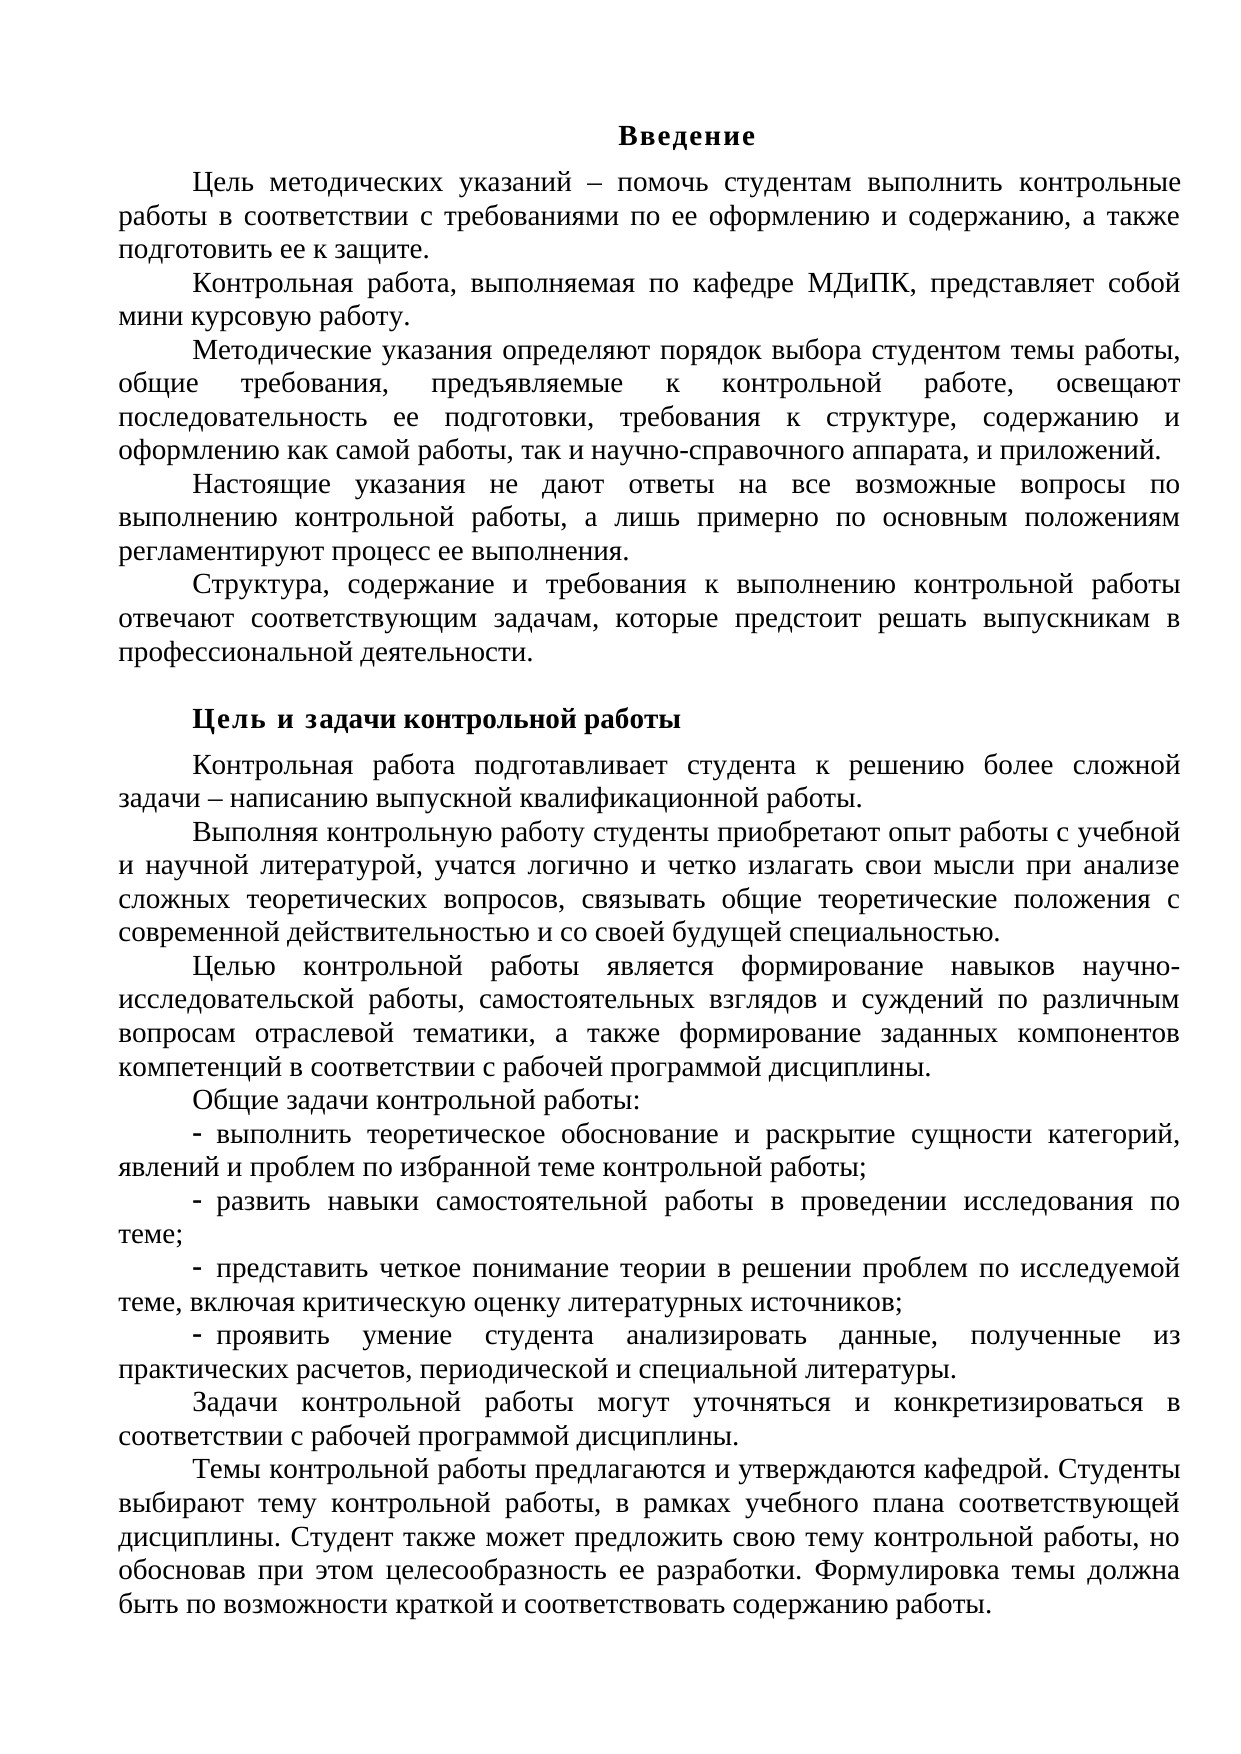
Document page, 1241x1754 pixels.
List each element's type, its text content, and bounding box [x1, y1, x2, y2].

text представить четкое понимание теории в решении проблем по исследуемой теме, включая критическую оценку литературных источников; [118, 1250, 1181, 1317]
text Выполняя контрольную работу студенты приобретают опыт работы с учебной и научной литературой, учатся логично и четко излагать свои мысли при анализе сложных теоретических вопросов, связывать общие теоретические положения с современной действительностью и со своей будущей специальностью. [118, 814, 1181, 948]
text выполнить теоретическое обоснование и раскрытие сущности категорий, явлений и проблем по избранной теме контрольной работы; [118, 1116, 1181, 1183]
text развить навыки самостоятельной работы в проведении исследования по теме; [118, 1183, 1181, 1250]
text Структура, содержание и требования к выполнению контрольной работы отвечают соответствующим задачам, которые предстоит решать выпускникам в профессиональной деятельности. [118, 567, 1181, 667]
text проявить умение студента анализировать данные, полученные из практических расчетов, периодической и специальной литературы. [118, 1317, 1181, 1384]
text Введение [118, 118, 1181, 152]
text Целью контрольной работы является формирование навыков научно-исследовательской работы, самостоятельных взглядов и суждений по различным вопросам отраслевой тематики, а также формирование заданных компонентов компетенций в соответствии с рабочей программой дисциплины. [118, 948, 1181, 1082]
text Цель и задачи контрольной работы [118, 701, 1181, 734]
text Цель методических указаний – помочь студентам выполнить контрольные работы в соответствии с требованиями по ее оформлению и содержанию, а также подготовить ее к защите. [118, 164, 1181, 265]
text Настоящие указания не дают ответы на все возможные вопросы по выполнению контрольной работы, а лишь примерно по основным положениям регламентируют процесс ее выполнения. [118, 466, 1181, 567]
text Задачи контрольной работы могут уточняться и конкретизироваться в соответствии с рабочей программой дисциплины. [118, 1384, 1181, 1452]
text Темы контрольной работы предлагаются и утверждаются кафедрой. Студенты выбирают тему контрольной работы, в рамках учебного плана соответствующей дисциплины. Студент также может предложить свою тему контрольной работы, но обосновав при этом целесообразность ее разработки. Формулировка темы должна быть по возможности краткой и соответствовать содержанию работы. [118, 1452, 1181, 1619]
text Методические указания определяют порядок выбора студентом темы работы, общие требования, предъявляемые к контрольной работе, освещают последовательность ее подготовки, требования к структуре, содержанию и оформлению как самой работы, так и научно-справочного аппарата, и приложений. [118, 332, 1181, 466]
text Контрольная работа подготавливает студента к решению более сложной задачи – написанию выпускной квалификационной работы. [118, 747, 1181, 814]
text Контрольная работа, выполняемая по кафедре МДиПК, представляет собой мини курсовую работу. [118, 265, 1181, 332]
text Общие задачи контрольной работы: [118, 1082, 1181, 1116]
